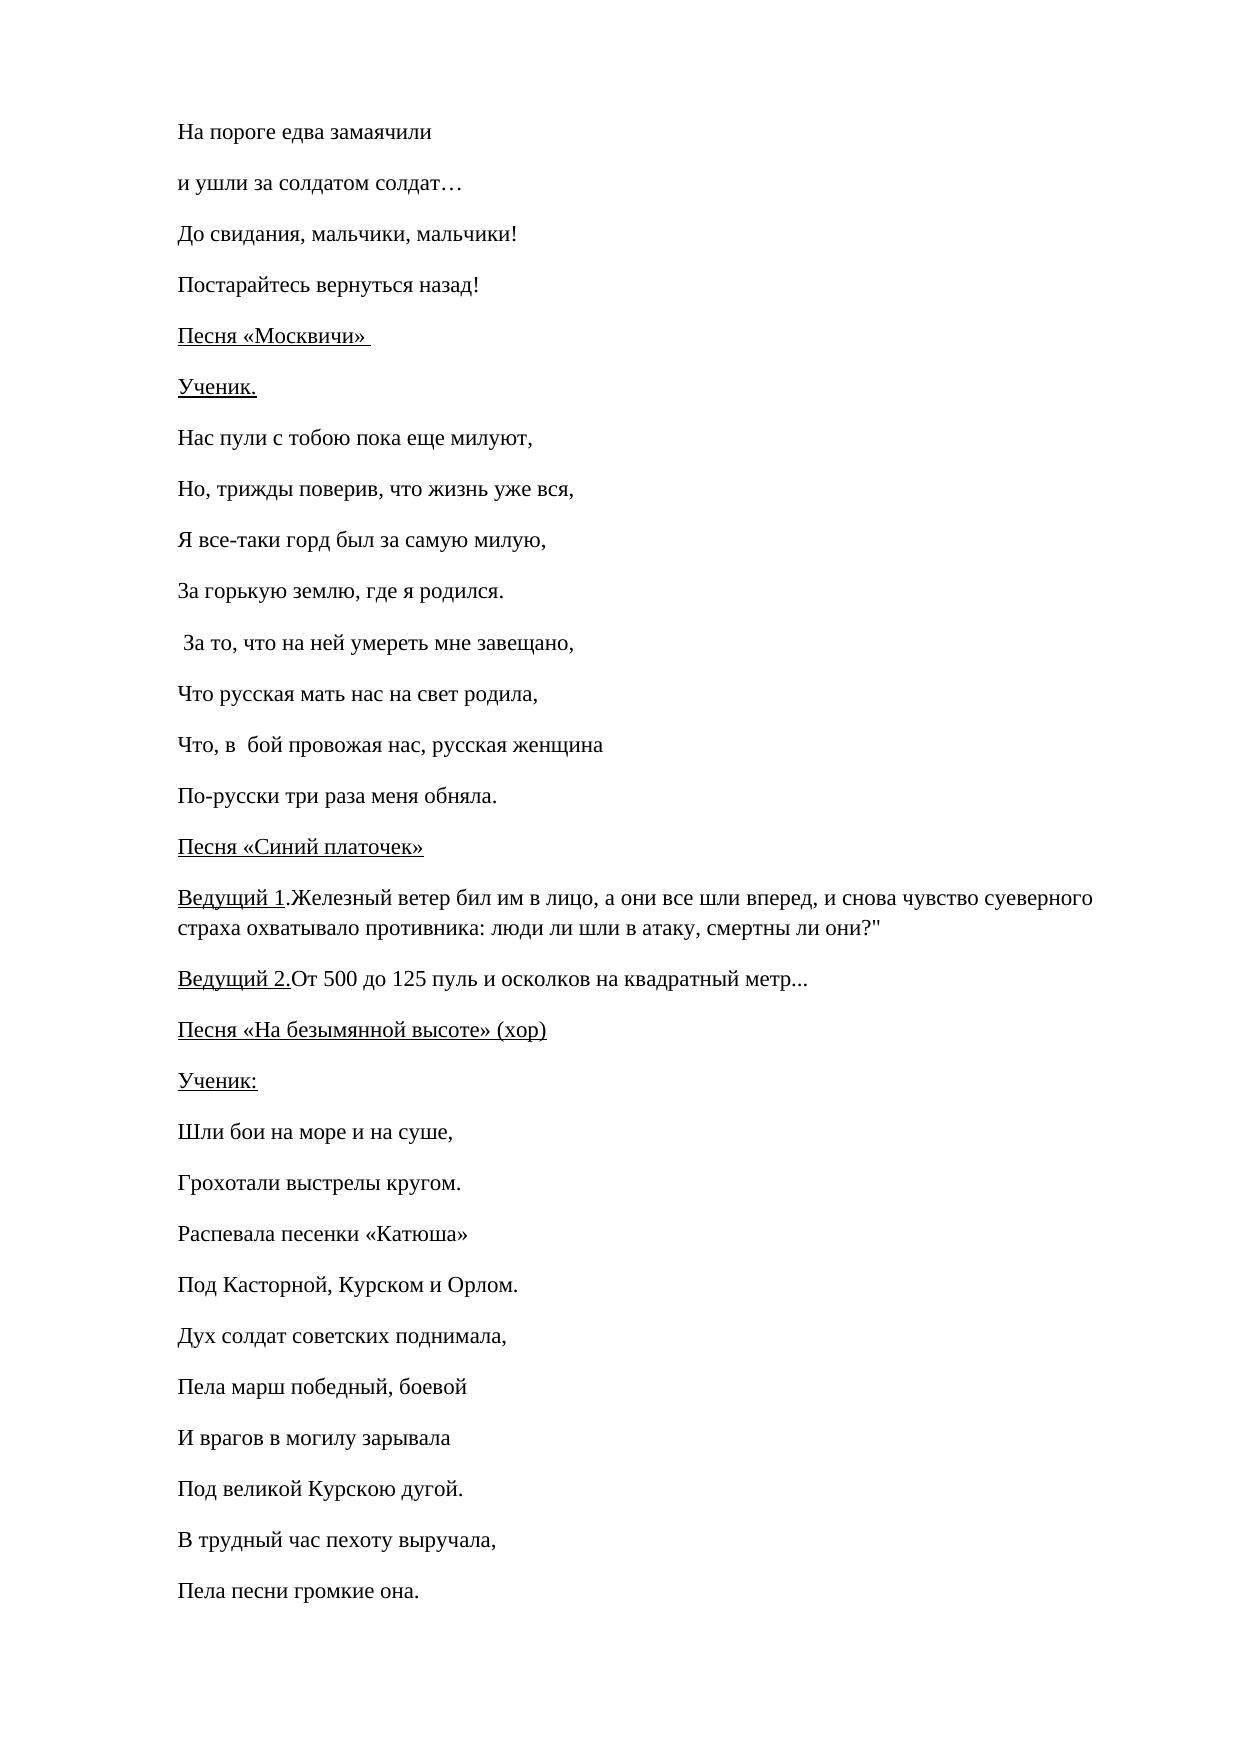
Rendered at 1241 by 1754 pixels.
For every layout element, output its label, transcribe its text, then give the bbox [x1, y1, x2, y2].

text Ученик. [177, 373, 1152, 400]
text Что русская мать нас на свет родила, [177, 679, 1152, 706]
text Ведущий 1.Железный ветер бил им в лицо, а они все шли вперед, и снова чувство суеверного страха охватывало противника: люди ли шли в атаку, смертны ли они?" [177, 884, 1152, 940]
text Но, трижды поверив, что жизнь уже вся, [177, 475, 1152, 502]
text В трудный час пехоту выручала, [177, 1526, 1152, 1553]
text Под великой Курскою дугой. [177, 1475, 1152, 1502]
text Песня «Синий платочек» [177, 833, 1152, 859]
text По-русски три раза меня обняла. [177, 782, 1152, 808]
text Дух солдат советских поднимала, [177, 1322, 1152, 1349]
text Песня «На безымянной высоте» (хор) [177, 1016, 1152, 1042]
text Под Касторной, Курском и Орлом. [177, 1271, 1152, 1298]
text Ведущий 2.От 500 до 125 пуль и осколков на квадратный метр... [177, 965, 1152, 991]
text Пела песни громкие она. [177, 1577, 1152, 1604]
text Ученик: [177, 1067, 1152, 1093]
text И врагов в могилу зарывала [177, 1424, 1152, 1451]
text Что, в бой провожая нас, русская женщина [177, 731, 1152, 757]
text Пела марш победный, боевой [177, 1373, 1152, 1400]
text Я все-таки горд был за самую милую, [177, 526, 1152, 553]
text Шли бои на море и на суше, [177, 1118, 1152, 1144]
text и ушли за солдатом солдат… [177, 169, 1152, 196]
text Грохотали выстрелы кругом. [177, 1169, 1152, 1196]
text За то, что на ней умереть мне завещано, [177, 628, 1152, 655]
text Песня «Москвичи» [177, 322, 1152, 349]
text 3а горькую землю, где я родился. [177, 577, 1152, 604]
text Нас пули с тобою пока еще милуют, [177, 424, 1152, 451]
text До свидания, мальчики, мальчики! [177, 220, 1152, 247]
text Постарайтесь вернуться назад! [177, 271, 1152, 298]
text Распевала песенки «Катюша» [177, 1220, 1152, 1247]
text На пороге едва замаячили [177, 118, 1152, 144]
